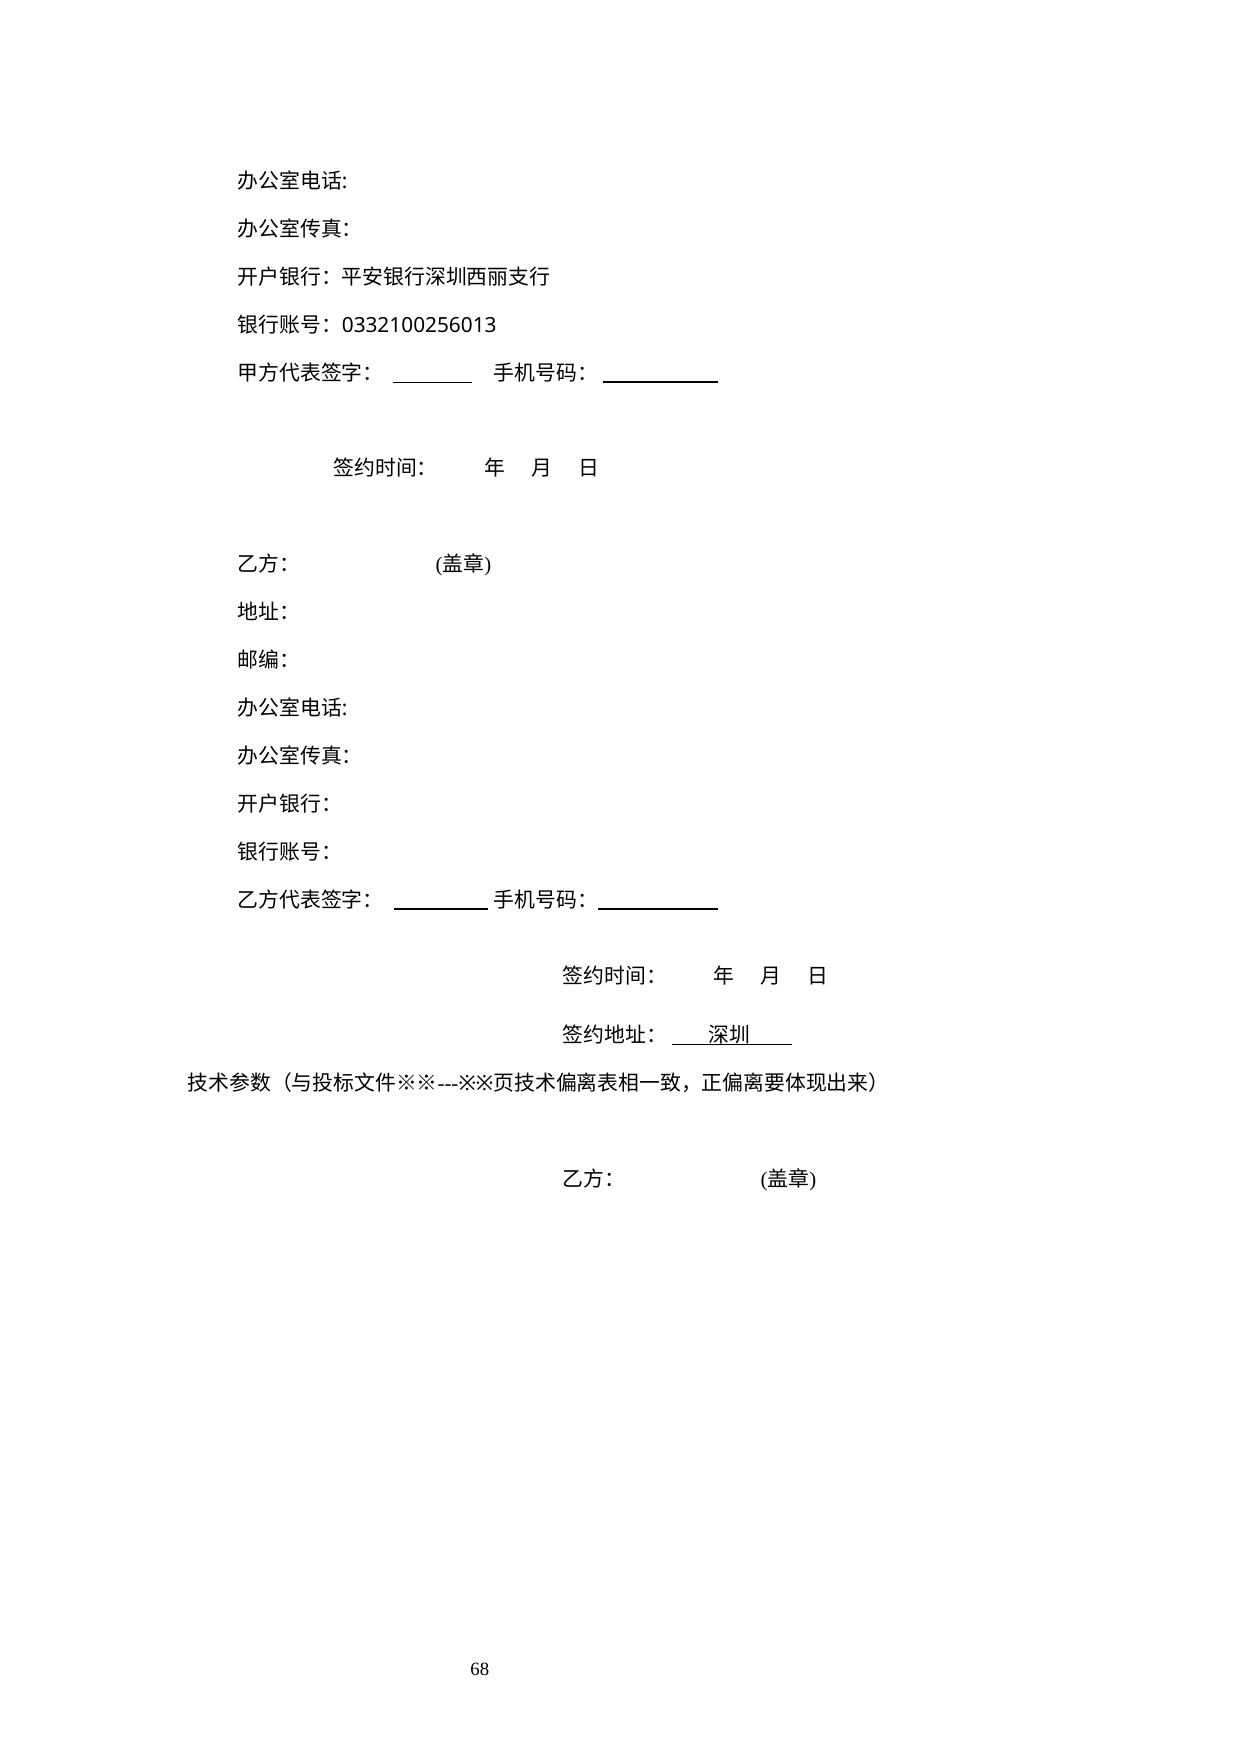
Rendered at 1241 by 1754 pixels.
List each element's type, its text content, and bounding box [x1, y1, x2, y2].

text 签约地址： 深圳 [187, 1004, 1053, 1052]
text 银行账号：0332100256013 [187, 294, 1053, 342]
text 办公室电话: [187, 677, 1053, 725]
text 签约时间： 年 月 日 [187, 959, 1053, 989]
text 乙方： (盖章) [187, 1148, 1053, 1196]
text 乙方代表签字： 手机号码： [187, 869, 1053, 917]
text 地址： [187, 581, 1053, 629]
text 银行账号： [187, 821, 1053, 869]
text 办公室电话: [187, 150, 1053, 198]
text 签约时间： 年 月 日 [187, 437, 1053, 485]
text 办公室传真： [187, 725, 1053, 773]
text 乙方： (盖章) [187, 533, 1053, 581]
text 开户银行： [187, 773, 1053, 821]
text 技术参数（与投标文件※※---※※页技术偏离表相一致，正偏离要体现出来） [187, 1052, 1053, 1100]
text 甲方代表签字： 手机号码： [187, 342, 1053, 389]
text 开户银行：平安银行深圳西丽支行 [187, 246, 1053, 294]
text 办公室传真： [187, 198, 1053, 246]
text 邮编： [187, 629, 1053, 677]
